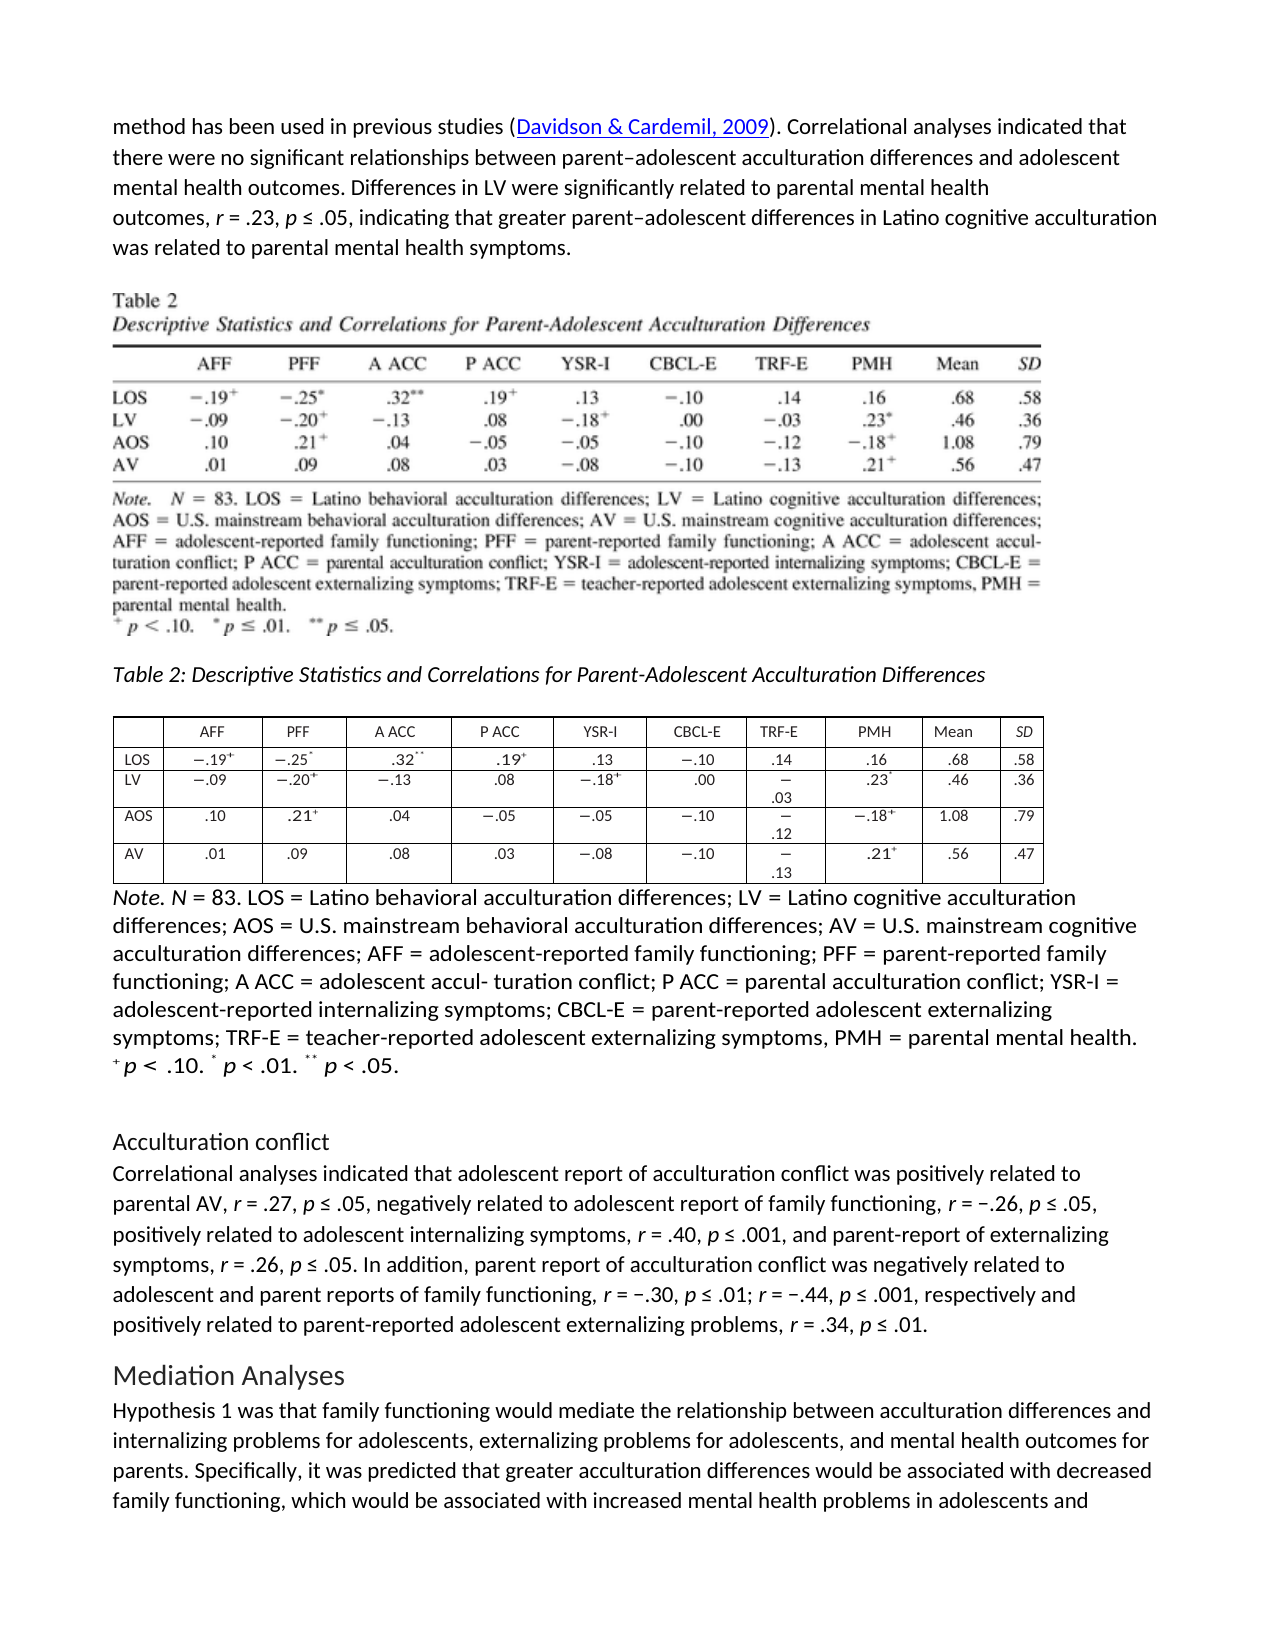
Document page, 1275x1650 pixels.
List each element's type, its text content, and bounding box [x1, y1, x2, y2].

table_cell .56 [923, 844, 1000, 882]
table_cell -.20+ [263, 771, 346, 807]
table_cell -.18+ [826, 808, 922, 843]
table_cell LV [114, 771, 163, 807]
table_cell .04 [347, 808, 451, 843]
table_header Mean [923, 718, 1000, 747]
table_cell .21+ [263, 808, 346, 843]
table_cell -.25* [263, 748, 346, 770]
picture [112, 293, 1042, 636]
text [112, 1396, 1162, 1514]
table_header PMH [826, 718, 922, 747]
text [112, 112, 1162, 642]
table_cell .36 [1001, 771, 1043, 807]
table_header [114, 718, 163, 747]
table_cell .03 [452, 844, 553, 882]
table_cell .10 [164, 808, 262, 843]
table_cell .46 [923, 771, 1000, 807]
table_cell .68 [923, 748, 1000, 770]
table_cell AV [114, 844, 163, 882]
table_cell .13 [554, 748, 646, 770]
text Correlational analyses indicated that adolescent report of acculturation conflict was positively related to parental AV, r = .27, p ≤ .05, negatively related to adolescent report of family functioning, r = −.26, p ≤ .05, positively related to adolescent internalizing symptoms, r = .40, p ≤ .001, and parent-report of externalizing symptoms, r = .26, p ≤ .05. In addition, parent report of acculturation conflict was negatively related to adolescent and parent reports of family functioning, r = −.30, p ≤ .01; r = −.44, p ≤ .001, respectively and positively related to parent-reported adolescent externalizing problems, r = .34, p ≤ .01. [112, 1159, 1162, 1338]
table_cell .16 [826, 748, 922, 770]
table_cell .21+ [826, 844, 922, 882]
table_cell .32** [347, 748, 451, 770]
table_cell -.13 [347, 771, 451, 807]
table_cell -.18+ [554, 771, 646, 807]
table_cell LOS [114, 748, 163, 770]
table_cell .00 [647, 771, 746, 807]
table_header AFF [164, 718, 262, 747]
text + p < .10. * p < .01. ** p < .05. [112, 1052, 1162, 1079]
table_cell -.05 [452, 808, 553, 843]
table_cell .09 [263, 844, 346, 882]
table_header YSR-I [554, 718, 646, 747]
table_cell .79 [1001, 808, 1043, 843]
table_cell -.10 [647, 844, 746, 882]
table_header PFF [263, 718, 346, 747]
table_cell .23* [826, 771, 922, 807]
table_cell -.03 [747, 771, 825, 807]
table_cell -.10 [647, 808, 746, 843]
table_header P ACC [452, 718, 553, 747]
table_cell .01 [164, 844, 262, 882]
table_header CBCL-E [647, 718, 746, 747]
table_cell 1.08 [923, 808, 1000, 843]
table_header SD [1001, 718, 1043, 747]
table_cell -.08 [554, 844, 646, 882]
table_cell AOS [114, 808, 163, 843]
table_cell -.12 [747, 808, 825, 843]
table_cell -.09 [164, 771, 262, 807]
table_header TRF-E [747, 718, 825, 747]
table_cell .08 [347, 844, 451, 882]
text Note. N = 83. LOS = Latino behavioral acculturation differences; LV = Latino cognitive acculturation differences; AOS = U.S. mainstream behavioral acculturation differences; AV = U.S. mainstream cognitive acculturation differences; AFF = adolescent-reported family functioning; PFF = parent-reported family functioning; A ACC = adolescent accul- turation conflict; P ACC = parental acculturation conflict; YSR-I = adolescent-reported internalizing symptoms; CBCL-E = parent-reported adolescent externalizing symptoms; TRF-E = teacher-reported adolescent externalizing symptoms, PMH = parental mental health. [112, 883, 1162, 1052]
table_cell -.10 [647, 748, 746, 770]
table_cell .19+ [452, 748, 553, 770]
table_cell -.13 [747, 844, 825, 882]
table_cell .14 [747, 748, 825, 770]
subtitle Acculturation conflict [112, 1126, 1162, 1157]
table_cell .08 [452, 771, 553, 807]
text Table 2: Descriptive Statistics and Correlations for Parent-Adolescent Acculturation Differences [112, 661, 1162, 689]
subtitle Mediation Analyses [112, 1357, 1162, 1393]
table_cell .47 [1001, 844, 1043, 882]
table_header A ACC [347, 718, 451, 747]
table_cell .58 [1001, 748, 1043, 770]
table_cell -.05 [554, 808, 646, 843]
table_cell -.19+ [164, 748, 262, 770]
